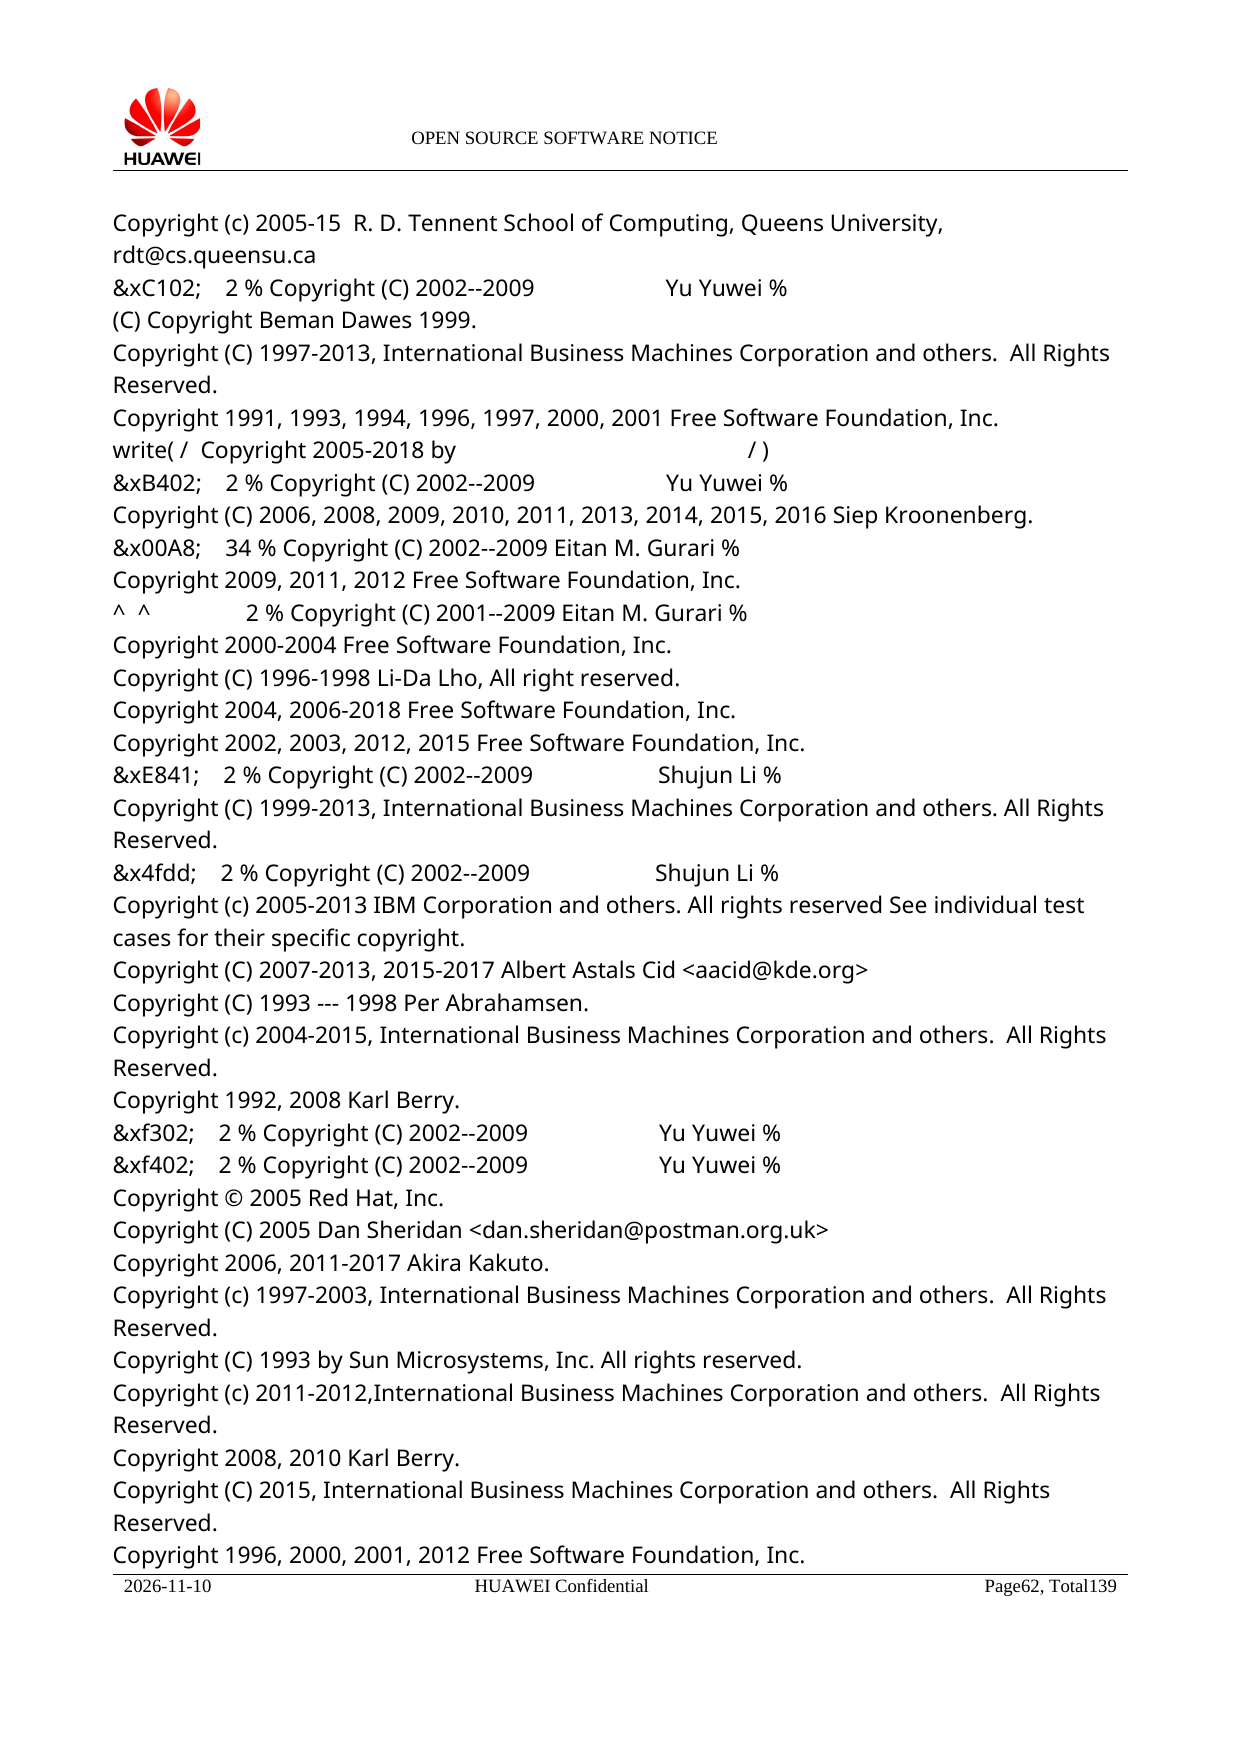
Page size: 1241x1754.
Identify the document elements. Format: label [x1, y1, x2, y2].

picture [124, 88, 201, 165]
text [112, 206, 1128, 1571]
